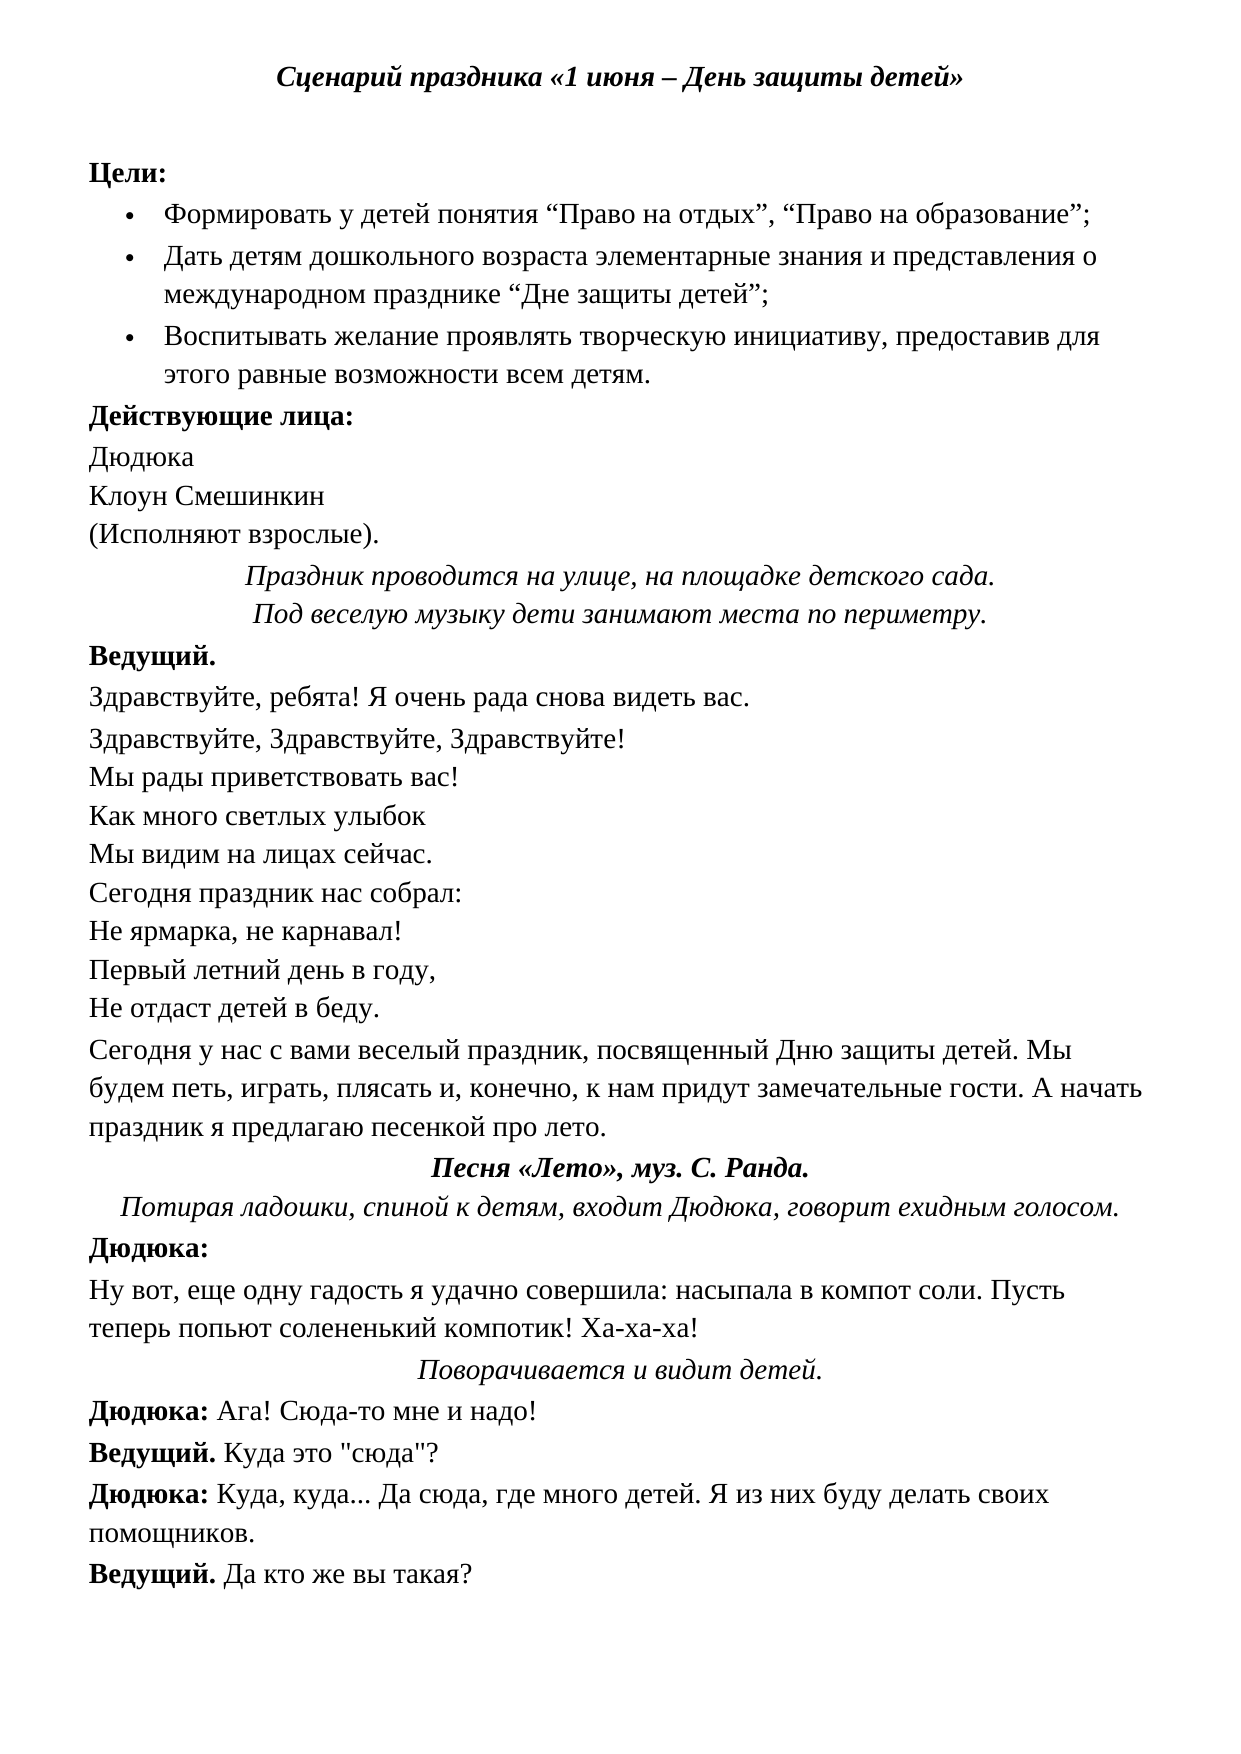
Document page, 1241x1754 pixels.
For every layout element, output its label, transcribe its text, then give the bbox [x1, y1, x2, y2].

text Песня «Лето», муз. С. Ранда. Потирая ладошки, спиной к детям, входит Дюдюка, говорит ехидным голосом. [89, 1151, 1152, 1223]
text Действующие лица: [89, 398, 1152, 431]
text Дюдюка: [89, 1231, 1152, 1264]
list Формировать у детей понятия “Право на отдых”, “Право на образование”; [126, 196, 1152, 230]
text Здравствуйте, ребята! Я очень рада снова видеть вас. [89, 679, 1152, 713]
text Праздник проводится на улице, на площадке детского сада. Под веселую музыку дети занимают места по периметру. [89, 558, 1152, 630]
list Дать детям дошкольного возраста элементарные знания и представления о международном празднике “Дне защиты детей”; [126, 238, 1152, 310]
text Поворачивается и видит детей. [89, 1352, 1152, 1386]
text Ну вот, еще одну гадость я удачно совершила: насыпала в компот соли. Пусть теперь попьют солененький компотик! Ха-ха-ха! [89, 1272, 1152, 1344]
text Ведущий. Да кто же вы такая? [89, 1556, 1152, 1590]
text Цели: [89, 155, 1152, 188]
text Ведущий. Куда это "сюда"? [89, 1435, 1152, 1468]
text Дюдюка: Ага! Сюда-то мне и надо! [89, 1393, 1152, 1427]
list Воспитывать желание проявлять творческую инициативу, предоставив для этого равные возможности всем детям. [126, 318, 1152, 390]
text Здравствуйте, Здравствуйте, Здравствуйте! Мы рады приветствовать вас! Как много светлых улыбок Мы видим на лицах сейчас. Сегодня праздник нас собрал: Не ярмарка, не карнавал! Первый летний день в году, Не отдаст детей в беду. [89, 721, 1152, 1024]
text Сценарий праздника «1 июня – День защиты детей» [89, 59, 1152, 126]
text Ведущий. [89, 638, 1152, 671]
text Сегодня у нас с вами веселый праздник, посвященный Дню защиты детей. Мы будем петь, играть, плясать и, конечно, к нам придут замечательные гости. А начать праздник я предлагаю песенкой про лето. [89, 1032, 1152, 1143]
text Дюдюка Клоун Смешинкин (Исполняют взрослые). [89, 439, 1152, 550]
text Дюдюка: Куда, куда... Да сюда, где много детей. Я из них буду делать своих помощников. [89, 1476, 1152, 1548]
